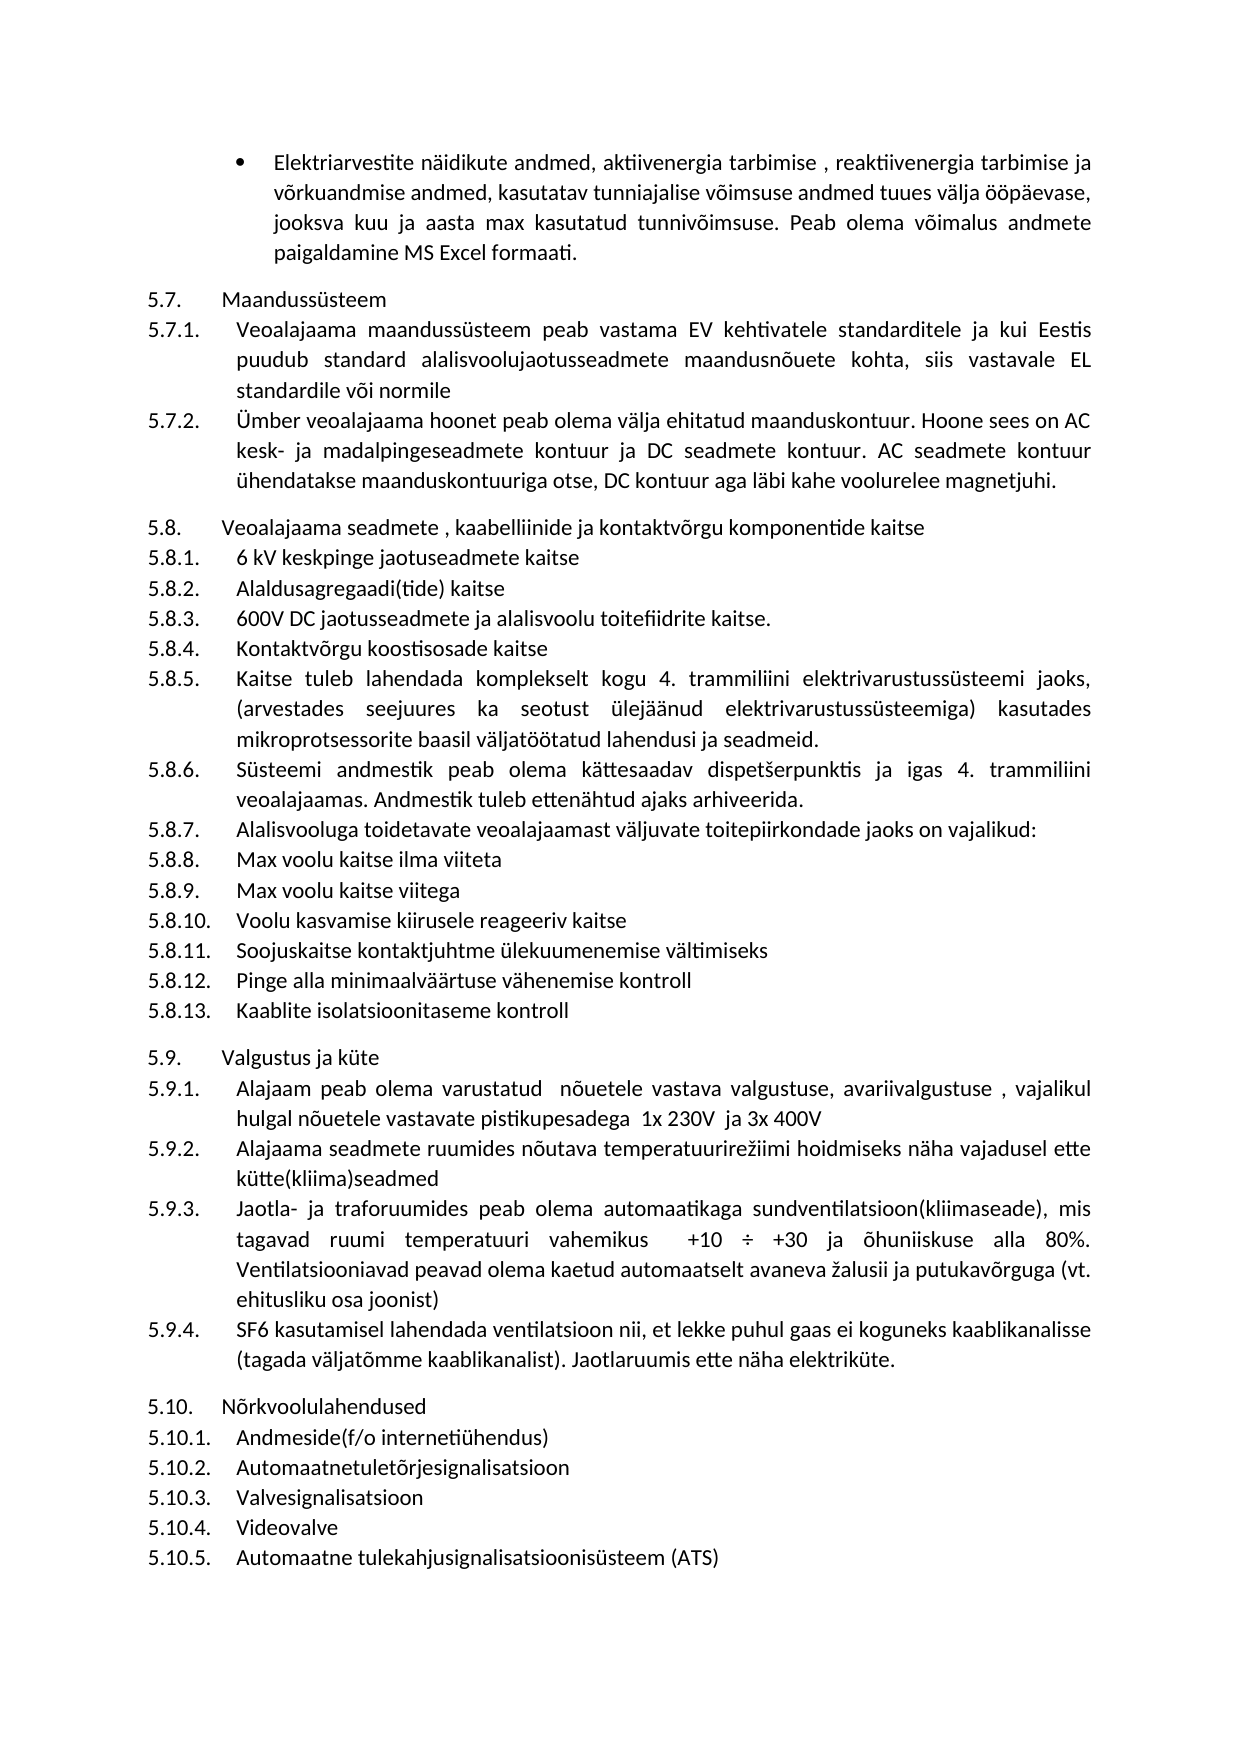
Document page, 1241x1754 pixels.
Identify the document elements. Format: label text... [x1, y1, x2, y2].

list Jaotla- ja traforuumides peab olema automaatikaga sundventilatsioon(kliimaseade), mis tagavad ruumi temperatuuri vahemikus +10 ÷ +30 ja õhuniiskuse alla 80%. Ventilatsiooniavad peavad olema kaetud automaatselt avaneva žalusii ja putukavõrguga (vt. ehitusliku osa joonist) [148, 1194, 1093, 1313]
list Automaatne tulekahjusignalisatsioonisüsteem (ATS) [148, 1543, 1093, 1571]
list Kaablite isolatsioonitaseme kontroll [148, 997, 1093, 1024]
list Valvesignalisatsioon [148, 1483, 1093, 1511]
list Kaitse tuleb lahendada komplekselt kogu 4. trammiliini elektrivarustussüsteemi jaoks, (arvestades seejuures ka seotust ülejäänud elektrivarustussüsteemiga) kasutades mikroprotsessorite baasil väljatöötatud lahendusi ja seadmeid. [148, 664, 1093, 753]
list Kontaktvõrgu koostisosade kaitse [148, 634, 1093, 662]
list Soojuskaitse kontaktjuhtme ülekuumenemise vältimiseks [148, 936, 1093, 964]
list Maandussüsteem [147, 285, 1093, 313]
list Alaldusagregaadi(tide) kaitse [148, 574, 1093, 602]
list Alajaama seadmete ruumides nõutava temperatuurirežiimi hoidmiseks näha vajadusel ette kütte(kliima)seadmed [148, 1134, 1093, 1192]
list Nõrkvoolulahendused [147, 1392, 1093, 1420]
list Alajaam peab olema varustatud nõuetele vastava valgustuse, avariivalgustuse , vajalikul hulgal nõuetele vastavate pistikupesadega 1x 230V ja 3x 400V [148, 1074, 1093, 1132]
list Veoalajaama seadmete , kaabelliinide ja kontaktvõrgu komponentide kaitse [147, 513, 1093, 541]
list SF6 kasutamisel lahendada ventilatsioon nii, et lekke puhul gaas ei koguneks kaablikanalisse (tagada väljatõmme kaablikanalist). Jaotlaruumis ette näha elektriküte. [148, 1315, 1093, 1373]
list Videovalve [148, 1513, 1093, 1541]
list Max voolu kaitse viitega [148, 876, 1093, 904]
list Automaatnetuletõrjesignalisatsioon [148, 1453, 1093, 1481]
list Valgustus ja küte [147, 1043, 1093, 1071]
list 600V DC jaotusseadmete ja alalisvoolu toitefiidrite kaitse. [148, 604, 1093, 632]
list Süsteemi andmestik peab olema kättesaadav dispetšerpunktis ja igas 4. trammiliini veoalajaamas. Andmestik tuleb ettenähtud ajaks arhiveerida. [148, 755, 1093, 813]
list 6 kV keskpinge jaotuseadmete kaitse [148, 543, 1093, 571]
list Max voolu kaitse ilma viiteta [148, 846, 1093, 873]
list Elektriarvestite näidikute andmed, aktiivenergia tarbimise , reaktiivenergia tarbimise ja võrkuandmise andmed, kasutatav tunniajalise võimsuse andmed tuues välja ööpäevase, jooksva kuu ja aasta max kasutatud tunnivõimsuse. Peab olema võimalus andmete paigaldamine MS Excel formaati. [236, 148, 1093, 266]
list Pinge alla minimaalväärtuse vähenemise kontroll [148, 966, 1093, 994]
list Alalisvooluga toidetavate veoalajaamast väljuvate toitepiirkondade jaoks on vajalikud: [148, 815, 1093, 843]
list Andmeside(f/o internetiühendus) [148, 1423, 1093, 1451]
list Veoalajaama maandussüsteem peab vastama EV kehtivatele standarditele ja kui Eestis puudub standard alalisvoolujaotusseadmete maandusnõuete kohta, siis vastavale EL standardile või normile [148, 315, 1093, 404]
list Ümber veoalajaama hoonet peab olema välja ehitatud maanduskontuur. Hoone sees on AC kesk- ja madalpingeseadmete kontuur ja DC seadmete kontuur. AC seadmete kontuur ühendatakse maanduskontuuriga otse, DC kontuur aga läbi kahe voolurelee magnetjuhi. [148, 406, 1093, 494]
list Voolu kasvamise kiirusele reageeriv kaitse [148, 906, 1093, 934]
